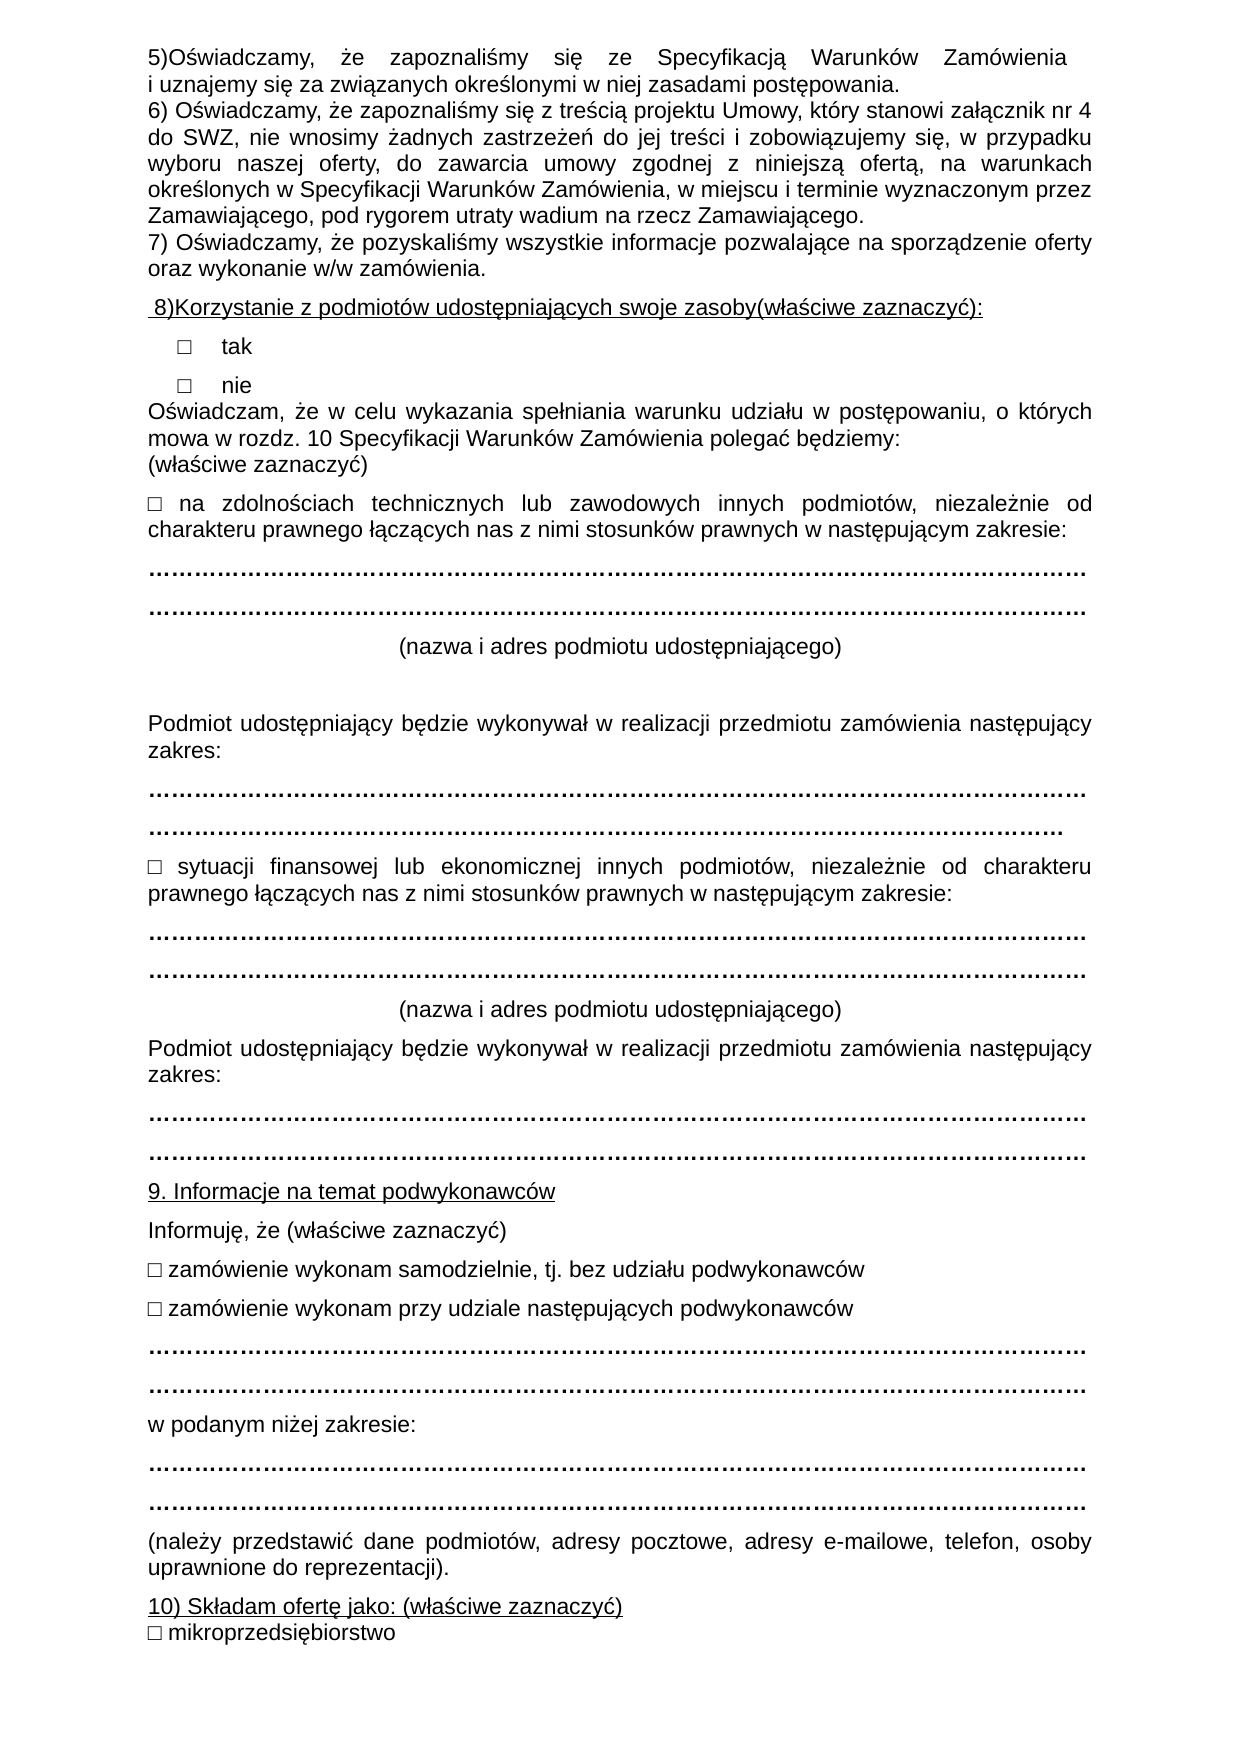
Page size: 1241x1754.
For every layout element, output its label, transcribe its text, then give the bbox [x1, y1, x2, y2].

text ………………………………………………………………………………………………………… [148, 814, 1093, 841]
text 6) Oświadczamy, że zapoznaliśmy się z treścią projektu Umowy, który stanowi załącznik nr 4 do SWZ, nie wnosimy żadnych zastrzeżeń do jej treści i zobowiązujemy się, w przypadku wyboru naszej oferty, do zawarcia umowy zgodnej z niniejszą ofertą, na warunkach określonych w Specyfikacji Warunków Zamówienia, w miejscu i terminie wyznaczonym przez Zamawiającego, pod rygorem utraty wadium na rzecz Zamawiającego. [148, 97, 1093, 229]
text …………………………………………………………………………………………………………… [148, 1450, 1093, 1476]
text □ mikroprzedsiębiorstwo [148, 1619, 1093, 1646]
text …………………………………………………………………………………………………………… [148, 918, 1093, 945]
text (nazwa i adres podmiotu udostępniającego) [148, 996, 1093, 1022]
text Podmiot udostępniający będzie wykonywał w realizacji przedmiotu zamówienia następujący zakres: [148, 1035, 1093, 1088]
text …………………………………………………………………………………………………………… [148, 1100, 1093, 1127]
text □ nie [148, 372, 1093, 398]
text □ zamówienie wykonam samodzielnie, tj. bez udziału podwykonawców [148, 1256, 1093, 1282]
text …………………………………………………………………………………………………………… [148, 594, 1093, 620]
text …………………………………………………………………………………………………………… [148, 776, 1093, 802]
text …………………………………………………………………………………………………………… [148, 555, 1093, 581]
text …………………………………………………………………………………………………………… [148, 1489, 1093, 1515]
text □ tak [148, 333, 1093, 359]
text 8)Korzystanie z podmiotów udostępniających swoje zasoby(właściwe zaznaczyć): [148, 294, 1093, 320]
text (właściwe zaznaczyć) [148, 451, 1093, 477]
text Informuję, że (właściwe zaznaczyć) [148, 1217, 1093, 1243]
text …………………………………………………………………………………………………………… [148, 957, 1093, 984]
text w podanym niżej zakresie: [148, 1411, 1093, 1437]
text …………………………………………………………………………………………………………… [148, 1139, 1093, 1165]
text …………………………………………………………………………………………………………… [148, 1372, 1093, 1398]
text (należy przedstawić dane podmiotów, adresy pocztowe, adresy e-mailowe, telefon, osoby uprawnione do reprezentacji). [148, 1528, 1093, 1580]
text 5)Oświadczamy, że zapoznaliśmy się ze Specyfikacją Warunków Zamówienia i uznajemy się za związanych określonymi w niej zasadami postępowania. [148, 44, 1093, 97]
text 10) Składam ofertę jako: (właściwe zaznaczyć) [148, 1593, 1093, 1619]
text Oświadczam, że w celu wykazania spełniania warunku udziału w postępowaniu, o których mowa w rozdz. 10 Specyfikacji Warunków Zamówienia polegać będziemy: [148, 398, 1093, 451]
text Podmiot udostępniający będzie wykonywał w realizacji przedmiotu zamówienia następujący zakres: [148, 710, 1093, 763]
text (nazwa i adres podmiotu udostępniającego) [148, 633, 1093, 659]
text □ na zdolnościach technicznych lub zawodowych innych podmiotów, niezależnie od charakteru prawnego łączących nas z nimi stosunków prawnych w następującym zakresie: [148, 490, 1093, 542]
text □ sytuacji finansowej lub ekonomicznej innych podmiotów, niezależnie od charakteru prawnego łączących nas z nimi stosunków prawnych w następującym zakresie: [148, 853, 1093, 906]
text 7) Oświadczamy, że pozyskaliśmy wszystkie informacje pozwalające na sporządzenie oferty oraz wykonanie w/w zamówienia. [148, 229, 1093, 282]
text □ zamówienie wykonam przy udziale następujących podwykonawców [148, 1294, 1093, 1321]
text …………………………………………………………………………………………………………… [148, 1333, 1093, 1360]
text 9. Informacje na temat podwykonawców [148, 1178, 1093, 1204]
